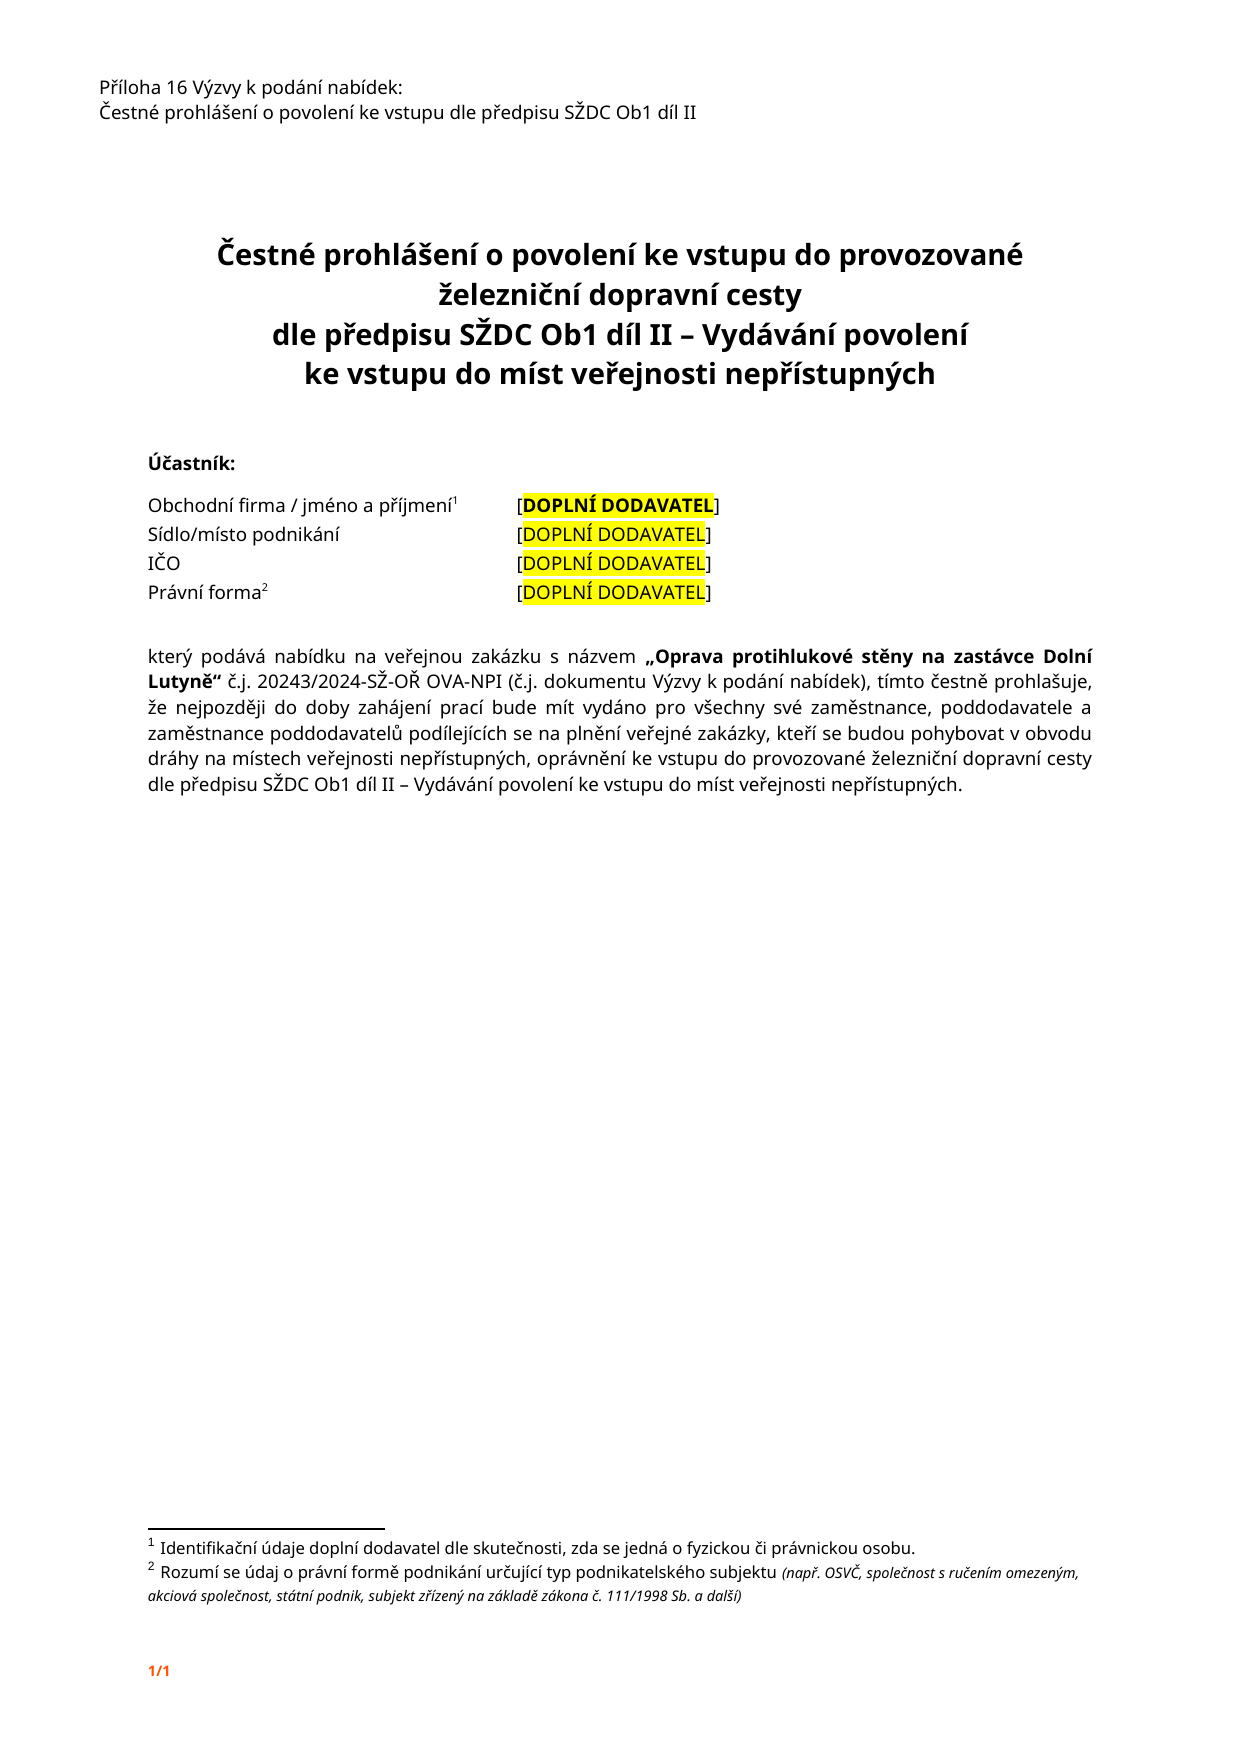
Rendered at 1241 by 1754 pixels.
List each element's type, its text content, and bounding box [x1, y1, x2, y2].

text Sídlo/místo podnikání [DOPLNÍ DODAVATEL] [148, 518, 1093, 547]
text Obchodní firma / jméno a příjmení [148, 489, 1093, 518]
title Čestné prohlášení o povolení ke vstupu do provozované železniční dopravní cesty [148, 234, 1093, 314]
text Účastník: [148, 446, 1093, 477]
text Právní forma [148, 576, 1093, 605]
title ke vstupu do míst veřejnosti nepřístupných [148, 354, 1093, 393]
text IČO [148, 547, 1093, 576]
title dle předpisu SŽDC Ob1 díl II – Vydávání povolení [148, 314, 1093, 354]
text který podává nabídku na veřejnou zakázku s názvem „Oprava protihlukové stěny na zastávce Dolní Lutyně“ č.j. 20243/2024-SŽ-OŘ OVA-NPI (č.j. dokumentu Výzvy k podání nabídek), tímto čestně prohlašuje, že nejpozději do doby zahájení prací bude mít vydáno pro všechny své zaměstnance, poddodavatele a zaměstnance poddodavatelů podílejících se na plnění veřejné zakázky, kteří se budou pohybovat v obvodu dráhy na místech veřejnosti nepřístupných, oprávnění ke vstupu do provozované železniční dopravní cesty dle předpisu SŽDC Ob1 díl II – Vydávání povolení ke vstupu do míst veřejnosti nepřístupných. [148, 643, 1093, 796]
